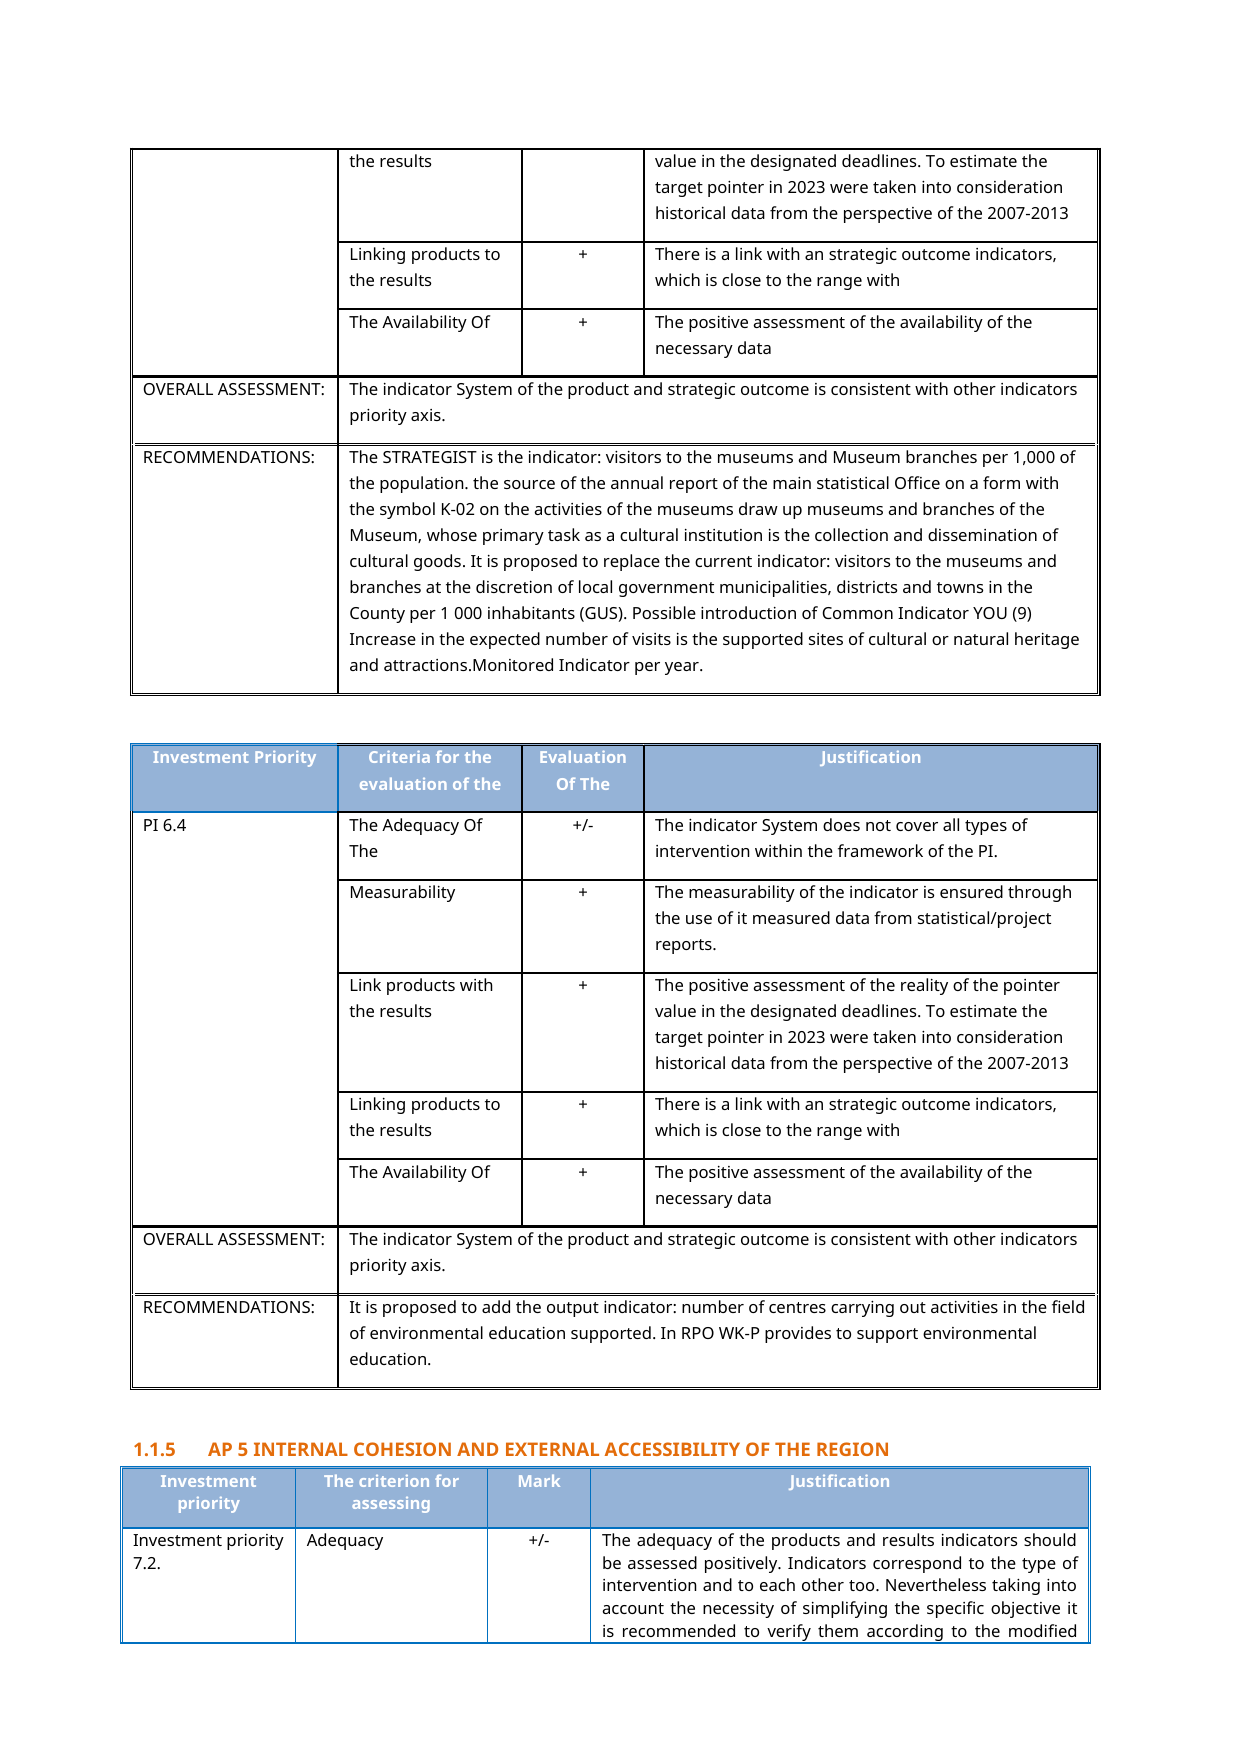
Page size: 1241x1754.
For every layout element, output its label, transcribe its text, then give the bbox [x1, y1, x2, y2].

table_cell + [523, 243, 643, 308]
table_cell +/- [523, 813, 643, 878]
table_cell The indicator System of the product and strategic outcome is consistent with other indicators priority axis. [339, 378, 1097, 442]
table_cell It is proposed to add the output indicator: number of centres carrying out activities in the field of environmental education supported. In RPO WK-P provides to support environmental education. [339, 1293, 1097, 1387]
table_cell There is a link with an strategic outcome indicators, which is close to the range with [645, 1093, 1097, 1158]
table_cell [123, 1529, 295, 1642]
table_cell +/- [488, 1529, 590, 1642]
table_header Justification [645, 746, 1097, 811]
table_cell The positive assessment of the availability of the necessary data [645, 310, 1097, 375]
table_cell OVERALL ASSESSMENT: [133, 378, 337, 442]
table_cell OVERALL ASSESSMENT: [133, 1228, 337, 1292]
table_cell The measurability of the indicator is ensured through the use of it measured data from statistical/project reports. [645, 881, 1097, 972]
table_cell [339, 150, 521, 241]
table_header Mark [488, 1469, 590, 1527]
table_header Evaluation Of The [523, 746, 643, 811]
table_cell + [523, 150, 643, 241]
table_cell RECOMMENDATIONS: [133, 443, 337, 693]
table_header Justification [591, 1469, 1088, 1527]
table_cell Linking products to the results [339, 243, 521, 308]
table_cell + [523, 1160, 643, 1225]
table_header Investment priority [123, 1469, 295, 1527]
table_cell The positive assessment of the availability of the necessary data [645, 1160, 1097, 1225]
table_cell Adequacy [296, 1529, 487, 1642]
table_header Investment Priority [133, 746, 337, 811]
table_header Criteria for the evaluation of the [339, 746, 521, 811]
table_header The criterion for assessing [296, 1469, 487, 1527]
table_cell The Adequacy Of The [339, 813, 521, 878]
table_cell The Availability Of [339, 310, 521, 375]
table_cell + [523, 1093, 643, 1158]
table_cell There is a link with an strategic outcome indicators, which is close to the range with [645, 243, 1097, 308]
table_cell RECOMMENDATIONS: [133, 1293, 337, 1387]
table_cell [591, 1529, 1088, 1642]
table_cell + [523, 881, 643, 972]
table_cell Measurability [339, 881, 521, 972]
table_cell + [523, 310, 643, 375]
table_cell Link products with the results [339, 974, 521, 1091]
table_cell + [523, 974, 643, 1091]
table_cell The STRATEGIST is the indicator: visitors to the museums and Museum branches per 1,000 of the population. the source of the annual report of the main statistical Office on a form with the symbol K-02 on the activities of the museums draw up museums and branches of the Museum, whose primary task as a cultural institution is the collection and dissemination of cultural goods. It is proposed to replace the current indicator: visitors to the museums and branches at the discretion of local government municipalities, districts and towns in the County per 1 000 inhabitants (GUS). Possible introduction of Common Indicator YOU (9) Increase in the expected number of visits is the supported sites of cultural or natural heritage and attractions.Monitored Indicator per year. [339, 443, 1097, 693]
table_cell The indicator System of the product and strategic outcome is consistent with other indicators priority axis. [339, 1228, 1097, 1292]
table_cell The indicator System does not cover all types of intervention within the framework of the PI. [645, 813, 1097, 878]
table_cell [645, 150, 1097, 241]
table_cell Linking products to the results [339, 1093, 521, 1158]
table_cell PI 6.4 [133, 813, 337, 1225]
subtitle AP 5 INTERNAL COHESION AND EXTERNAL ACCESSIBILITY OF THE REGION [133, 1437, 1078, 1462]
table_cell The Availability Of [339, 1160, 521, 1225]
